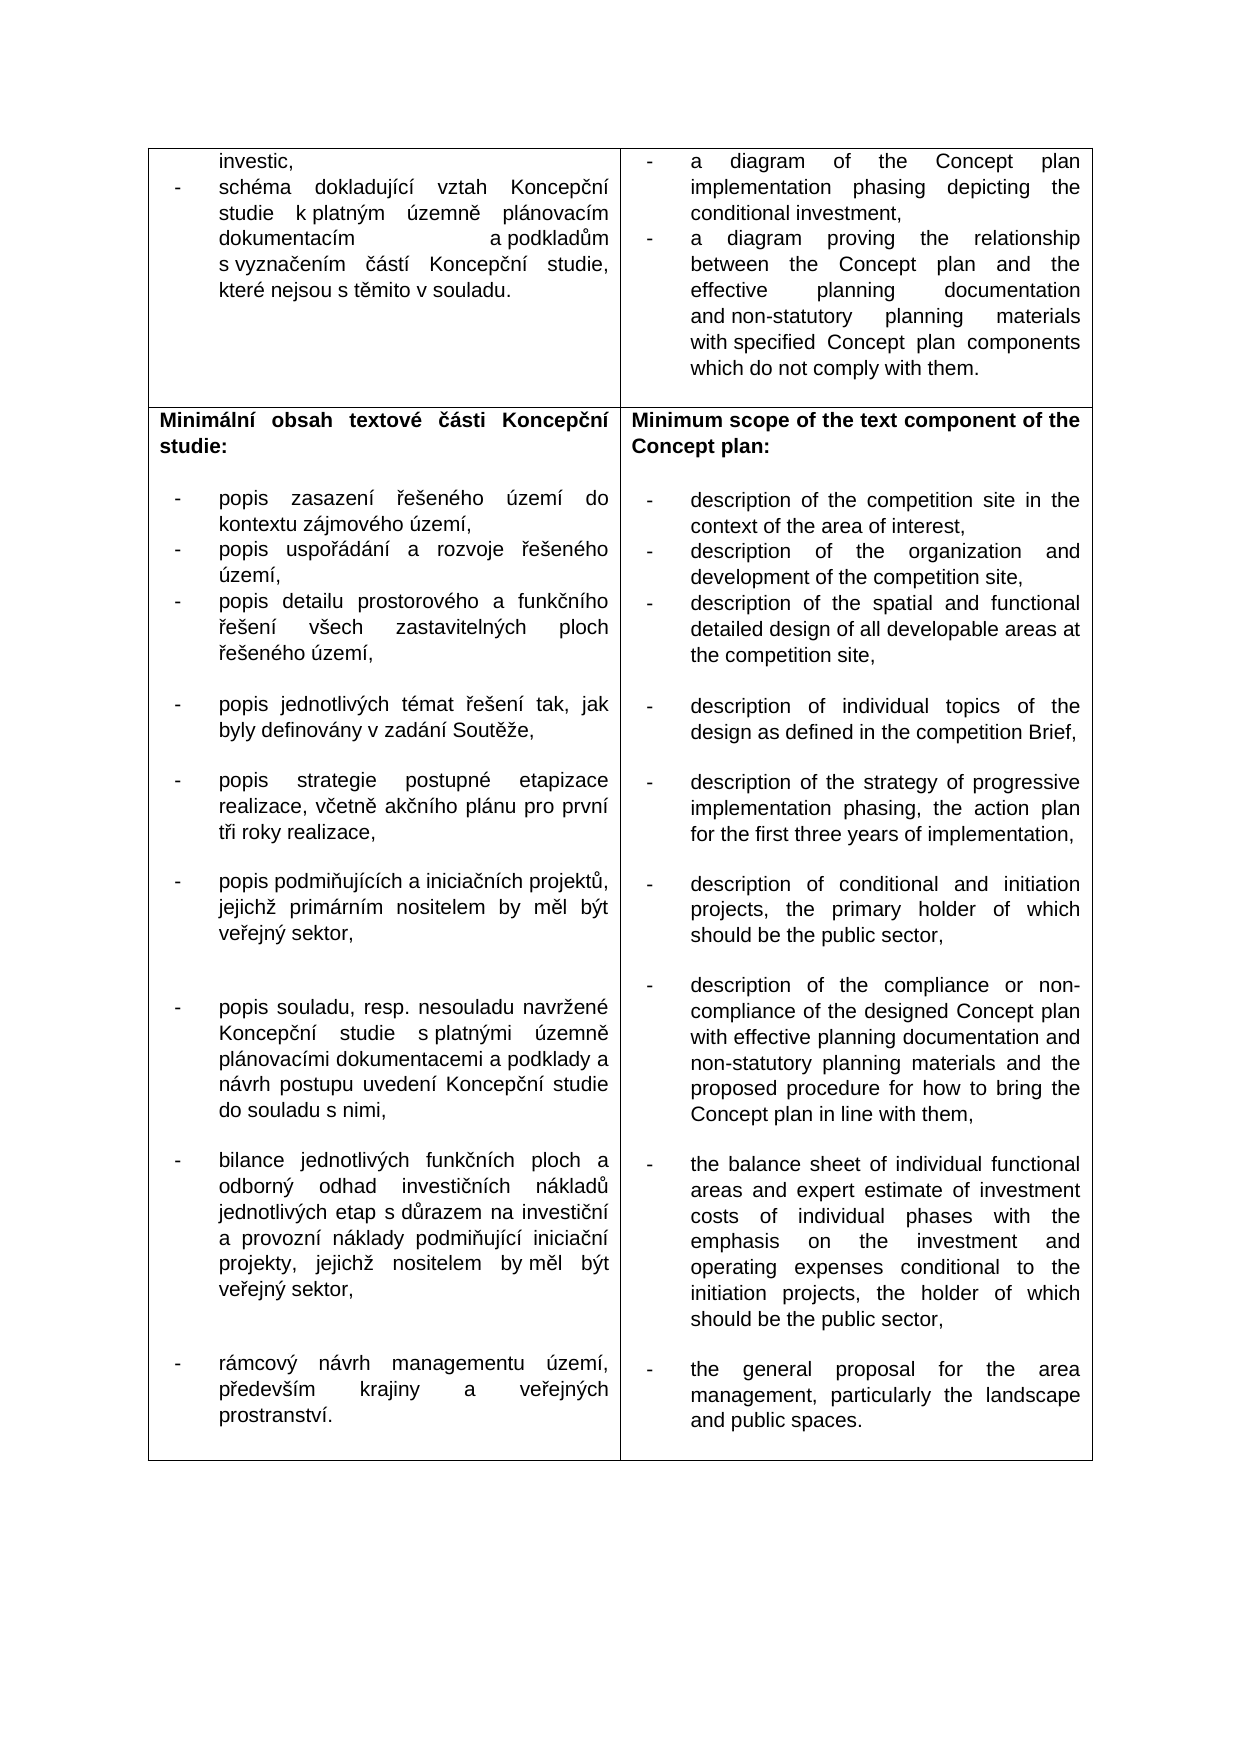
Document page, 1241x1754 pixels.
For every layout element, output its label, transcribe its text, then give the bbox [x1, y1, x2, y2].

table_cell Minimální obsah textové části Koncepční studie: popis zasazení řešeného území do kontextu zájmového území, popis uspořádání a rozvoje řešeného území, popis detailu prostorového a funkčního řešení všech zastavitelných ploch řešeného území, popis jednotlivých témat řešení tak, jak byly definovány v zadání Soutěže, popis strategie postupné etapizace realizace, včetně akčního plánu pro první tři roky realizace, popis podmiňujících a iniciačních projektů, jejichž primárním nositelem by měl být veřejný sektor, popis souladu, resp. nesouladu navržené Koncepční studie s platnými územně plánovacími dokumentacemi a podklady a návrh postupu uvedení Koncepční studie do souladu s nimi, bilance jednotlivých funkčních ploch a odborný odhad investičních nákladů jednotlivých etap s důrazem na investiční a provozní náklady podmiňující iniciační projekty, jejichž nositelem by měl být veřejný sektor, rámcový návrh managementu území, především krajiny a veřejných prostranství. [149, 408, 620, 1460]
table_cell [621, 149, 1092, 407]
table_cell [149, 149, 620, 407]
table_cell Minimum scope of the text component of the Concept plan: description of the competition site in the context of the area of interest, description of the organization and development of the competition site, description of the spatial and functional detailed design of all developable areas at the competition site, description of individual topics of the design as defined in the competition Brief, description of the strategy of progressive implementation phasing, the action plan for the first three years of implementation, description of conditional and initiation projects, the primary holder of which should be the public sector, description of the compliance or non-compliance of the designed Concept plan with effective planning documentation and non-statutory planning materials and the proposed procedure for how to bring the Concept plan in line with them, the balance sheet of individual functional areas and expert estimate of investment costs of individual phases with the emphasis on the investment and operating expenses conditional to the initiation projects, the holder of which should be the public sector, the general proposal for the area management, particularly the landscape and public spaces. [621, 408, 1092, 1460]
